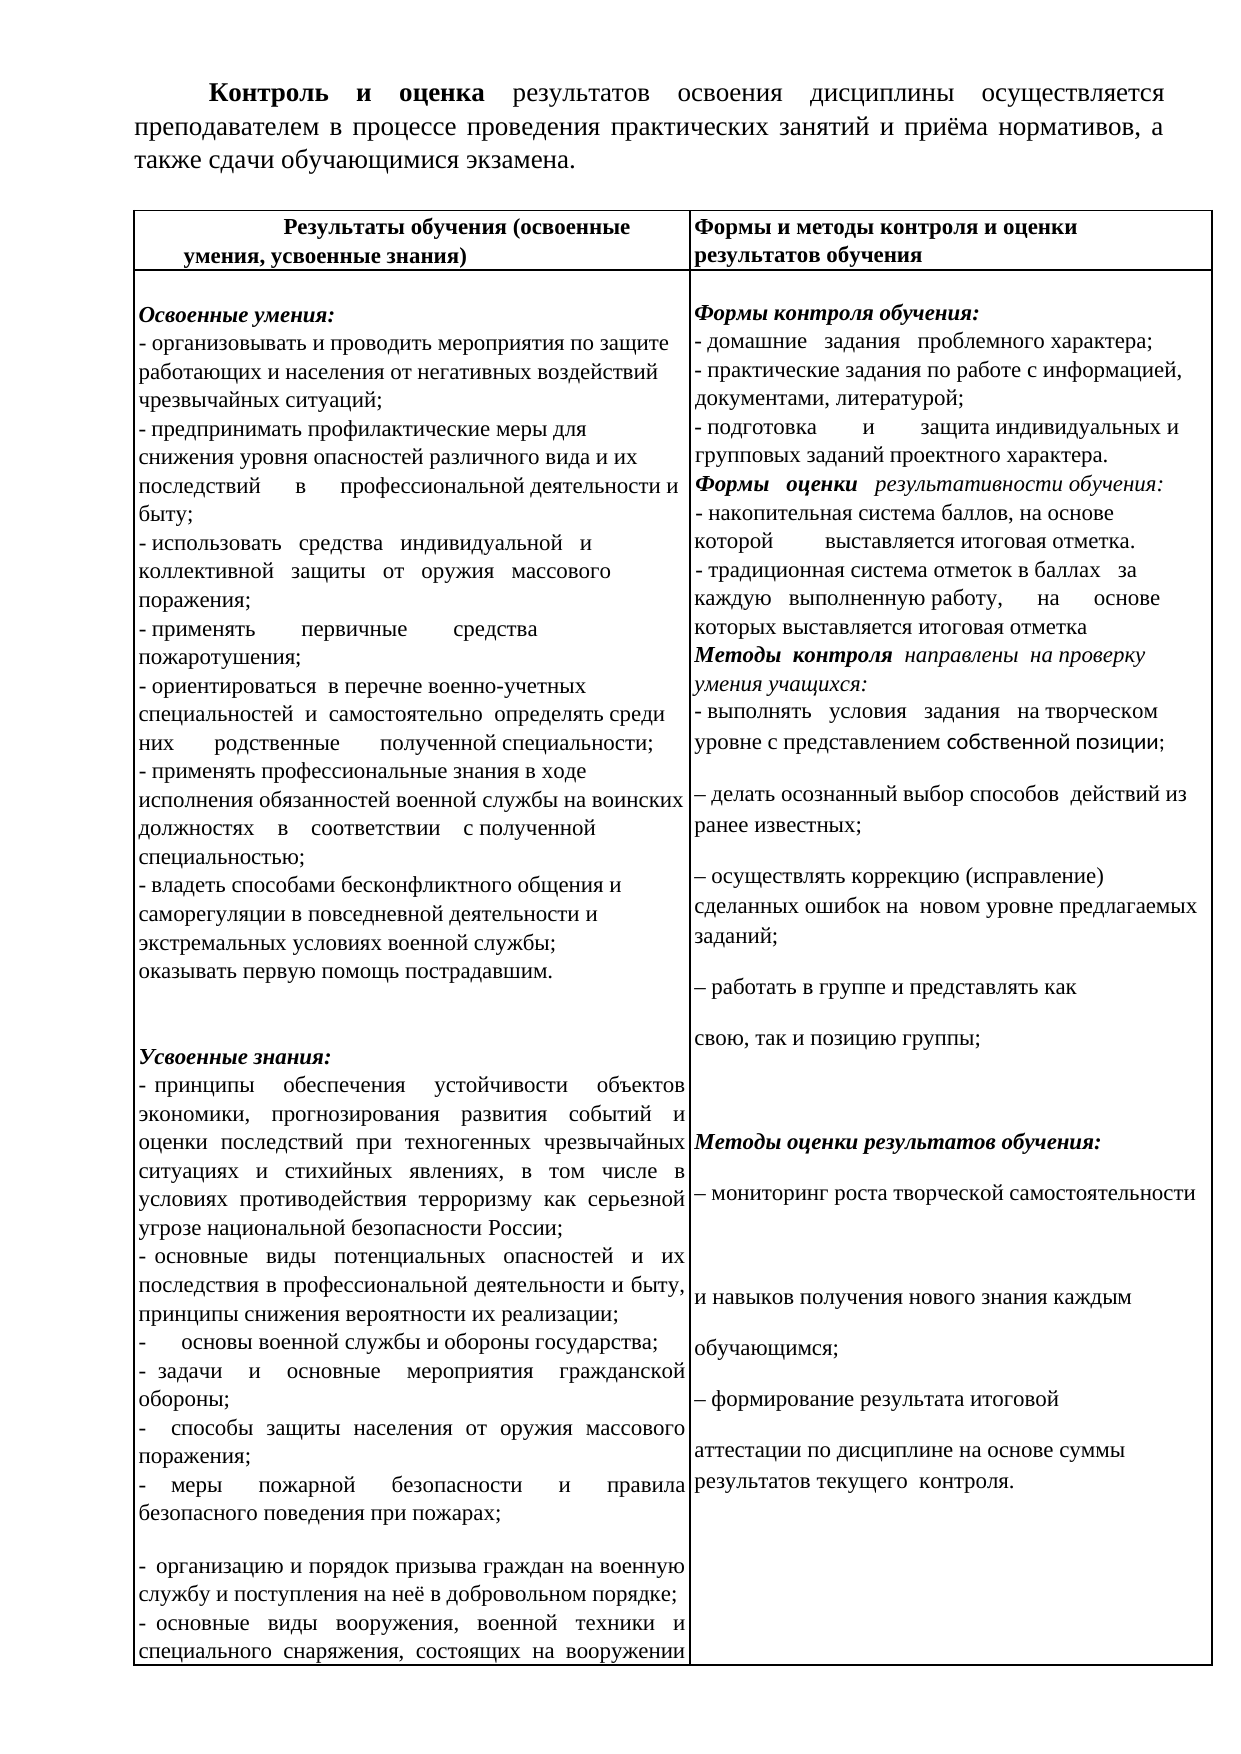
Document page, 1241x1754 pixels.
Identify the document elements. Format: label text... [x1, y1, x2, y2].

table_header Результаты обучения (освоенные умения, усвоенные знания) [135, 211, 689, 269]
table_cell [691, 271, 1211, 1664]
text Контроль и оценка результатов освоения дисциплины осуществляется преподавателем в процессе проведения практических занятий и приёма нормативов, а также сдачи обучающимися экзамена. [134, 75, 1165, 176]
table_header Формы и методы контроля и оценки результатов обучения [691, 211, 1211, 269]
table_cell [135, 271, 689, 1664]
